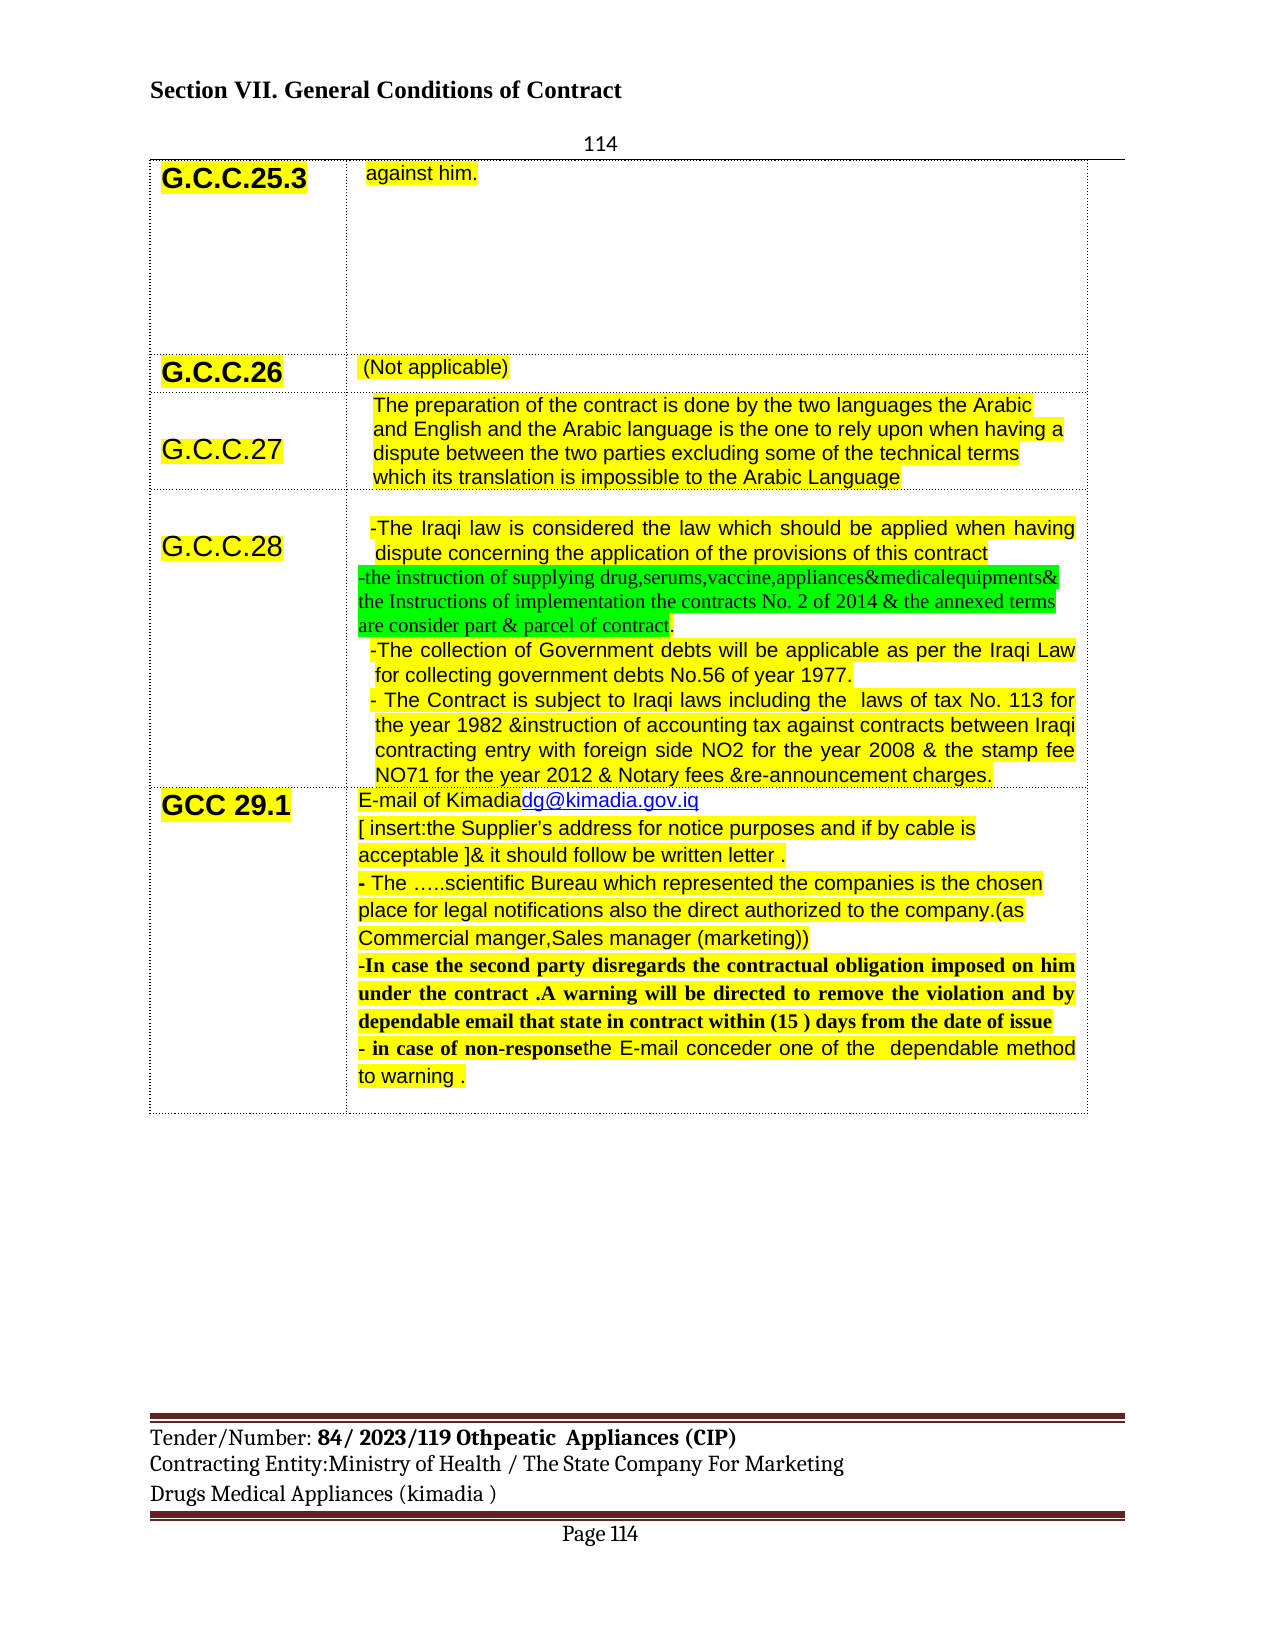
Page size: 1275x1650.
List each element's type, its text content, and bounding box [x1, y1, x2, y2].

table_cell (Not applicable) [347, 354, 1087, 392]
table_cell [150, 160, 347, 354]
table_cell G.C.C.26 [150, 354, 347, 392]
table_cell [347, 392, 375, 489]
table_cell G.C.C.28 [150, 489, 347, 787]
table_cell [347, 160, 1087, 354]
table_cell GCC 29.1 [150, 787, 347, 1112]
table_cell G.C.C.27 [150, 392, 347, 489]
table_cell The preparation of the contract is done by the two languages the Arabic and English and the Arabic language is the one to rely upon when having a dispute between the two parties excluding some of the technical terms which its translation is impossible to the Arabic Language [901, 392, 1087, 489]
table_cell E-mail of Kimadiadg@kimadia.gov.iq [ insert:the Supplier’s address for notice purposes and if by cable is acceptable ]& it should follow be written letter . - The …..scientific Bureau which represented the companies is the chosen place for legal notifications also the direct authorized to the company.(as Commercial manger,Sales manager (marketing)) -In case the second party disregards the contractual obligation imposed on him under the contract .A warning will be directed to remove the violation and by dependable email that state in contract within (15 ) days from the date of issue - in case of non-responsethe E-mail conceder one of the dependable method to warning . [347, 787, 1087, 1112]
table_cell -The Iraqi law is considered the law which should be applied when having dispute concerning the application of the provisions of this contract -the instruction of supplying drug,serums,vaccine,appliances&medicalequipments& the Instructions of implementation the contracts No. 2 of 2014 & the annexed terms are consider part & parcel of contract. -The collection of Government debts will be applicable as per the Iraqi Law for collecting government debts No.56 of year 1977. - The Contract is subject to Iraqi laws including the laws of tax No. 113 for the year 1982 &instruction of accounting tax against contracts between Iraqi contracting entry with foreign side NO2 for the year 2008 & the stamp fee NO71 for the year 2012 & Notary fees &re-announcement charges. [347, 489, 1087, 787]
